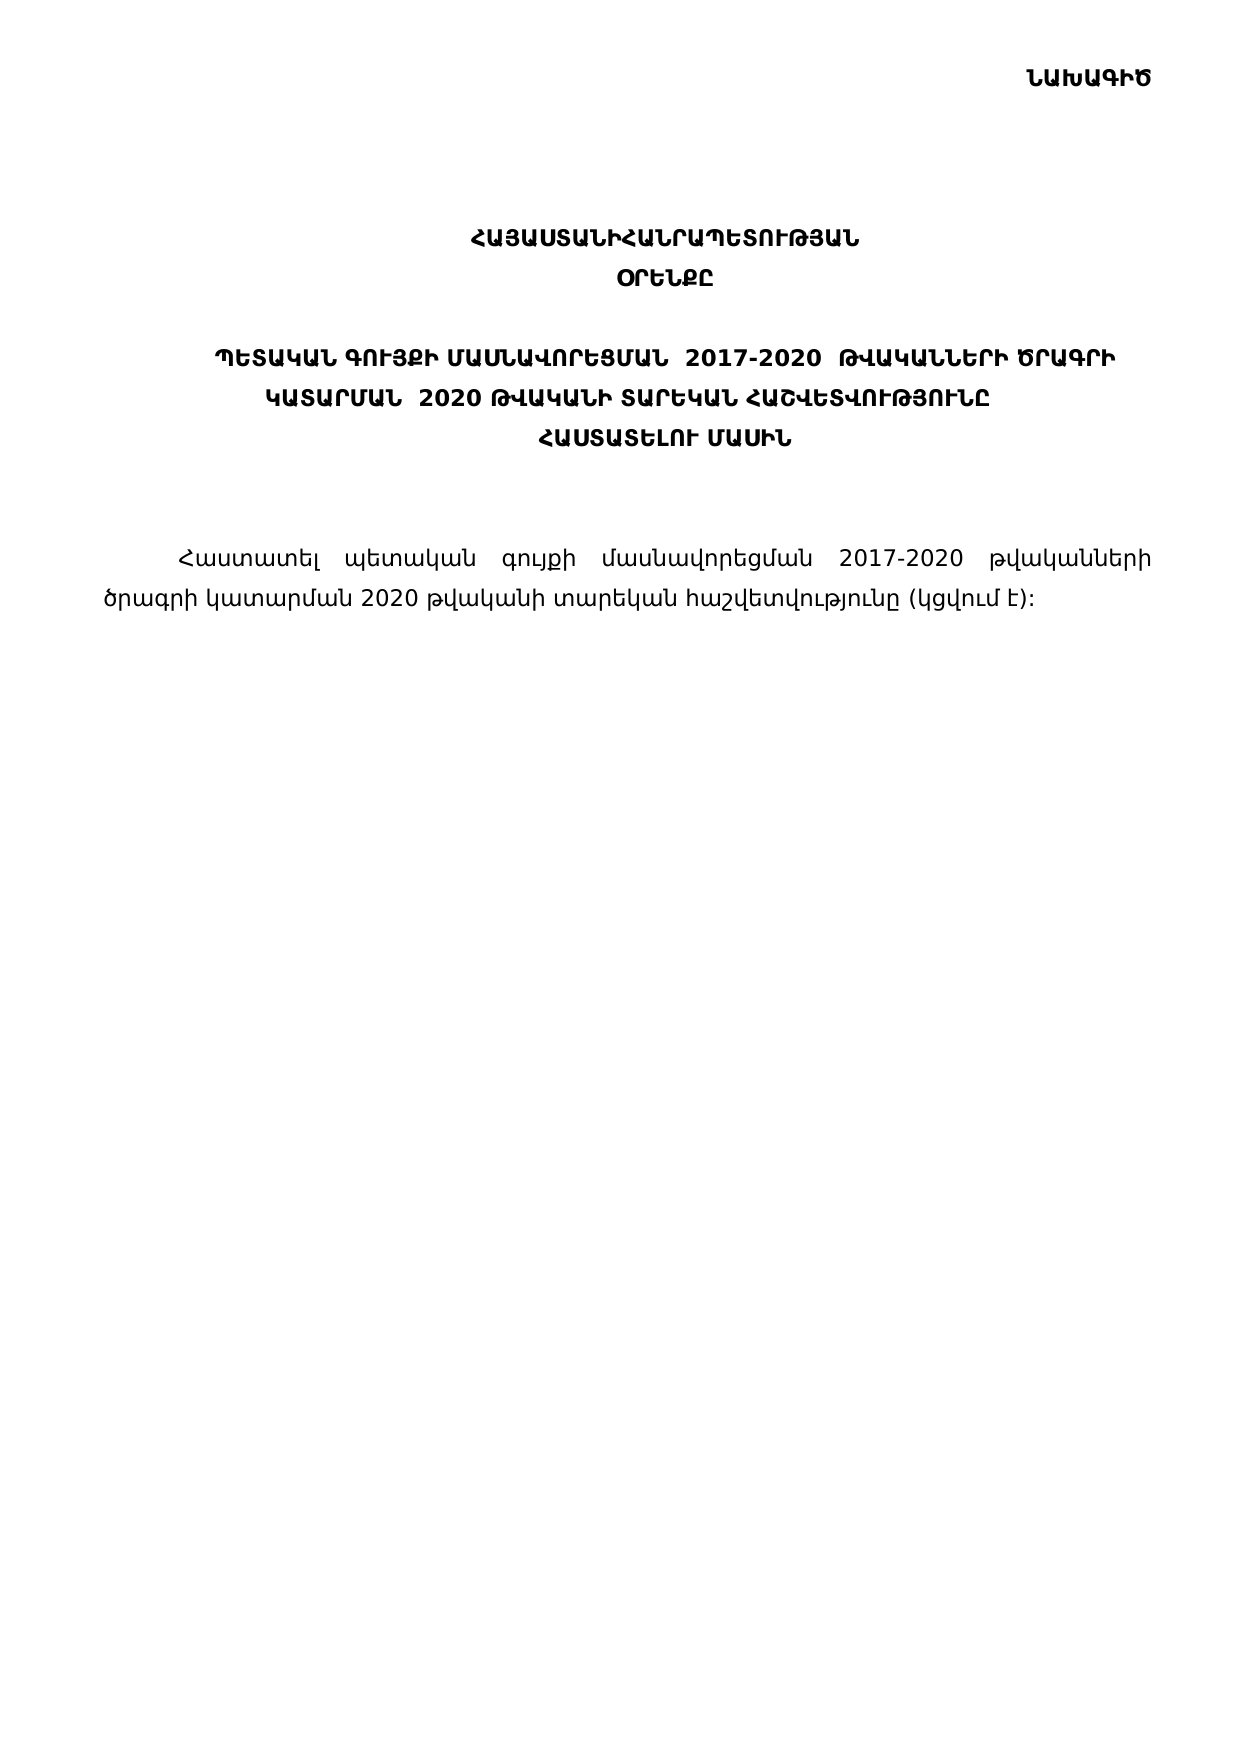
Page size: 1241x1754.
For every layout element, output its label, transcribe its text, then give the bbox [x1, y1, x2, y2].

list ՆԱԽԱԳԻԾ [103, 66, 1152, 92]
list ՊԵՏԱԿԱՆ ԳՈՒՅՔԻ ՄԱՍՆԱՎՈՐԵՑՄԱՆ 2017-2020 ԹՎԱԿԱՆՆԵՐԻ ԾՐԱԳՐԻ ԿԱՏԱՐՄԱՆ 2020 ԹՎԱԿԱՆԻ ՏԱՐԵԿԱՆ ՀԱՇՎԵՏՎՈՒԹՅՈՒՆԸ [103, 346, 1152, 412]
list Հաստատել պետական գույքի մասնավորեցման 2017-2020 թվականների ծրագրի կատարման 2020 թվականի տարեկան հաշվետվությունը (կցվում է): [103, 546, 1152, 612]
list ՕՐԵՆՔԸ [103, 266, 1152, 292]
list ՀԱՅԱՍՏԱՆԻՀԱՆՐԱՊԵՏՈՒԹՅԱՆ [103, 226, 1152, 252]
list ՀԱՍՏԱՏԵԼՈՒ ՄԱՍԻՆ [103, 426, 1152, 452]
